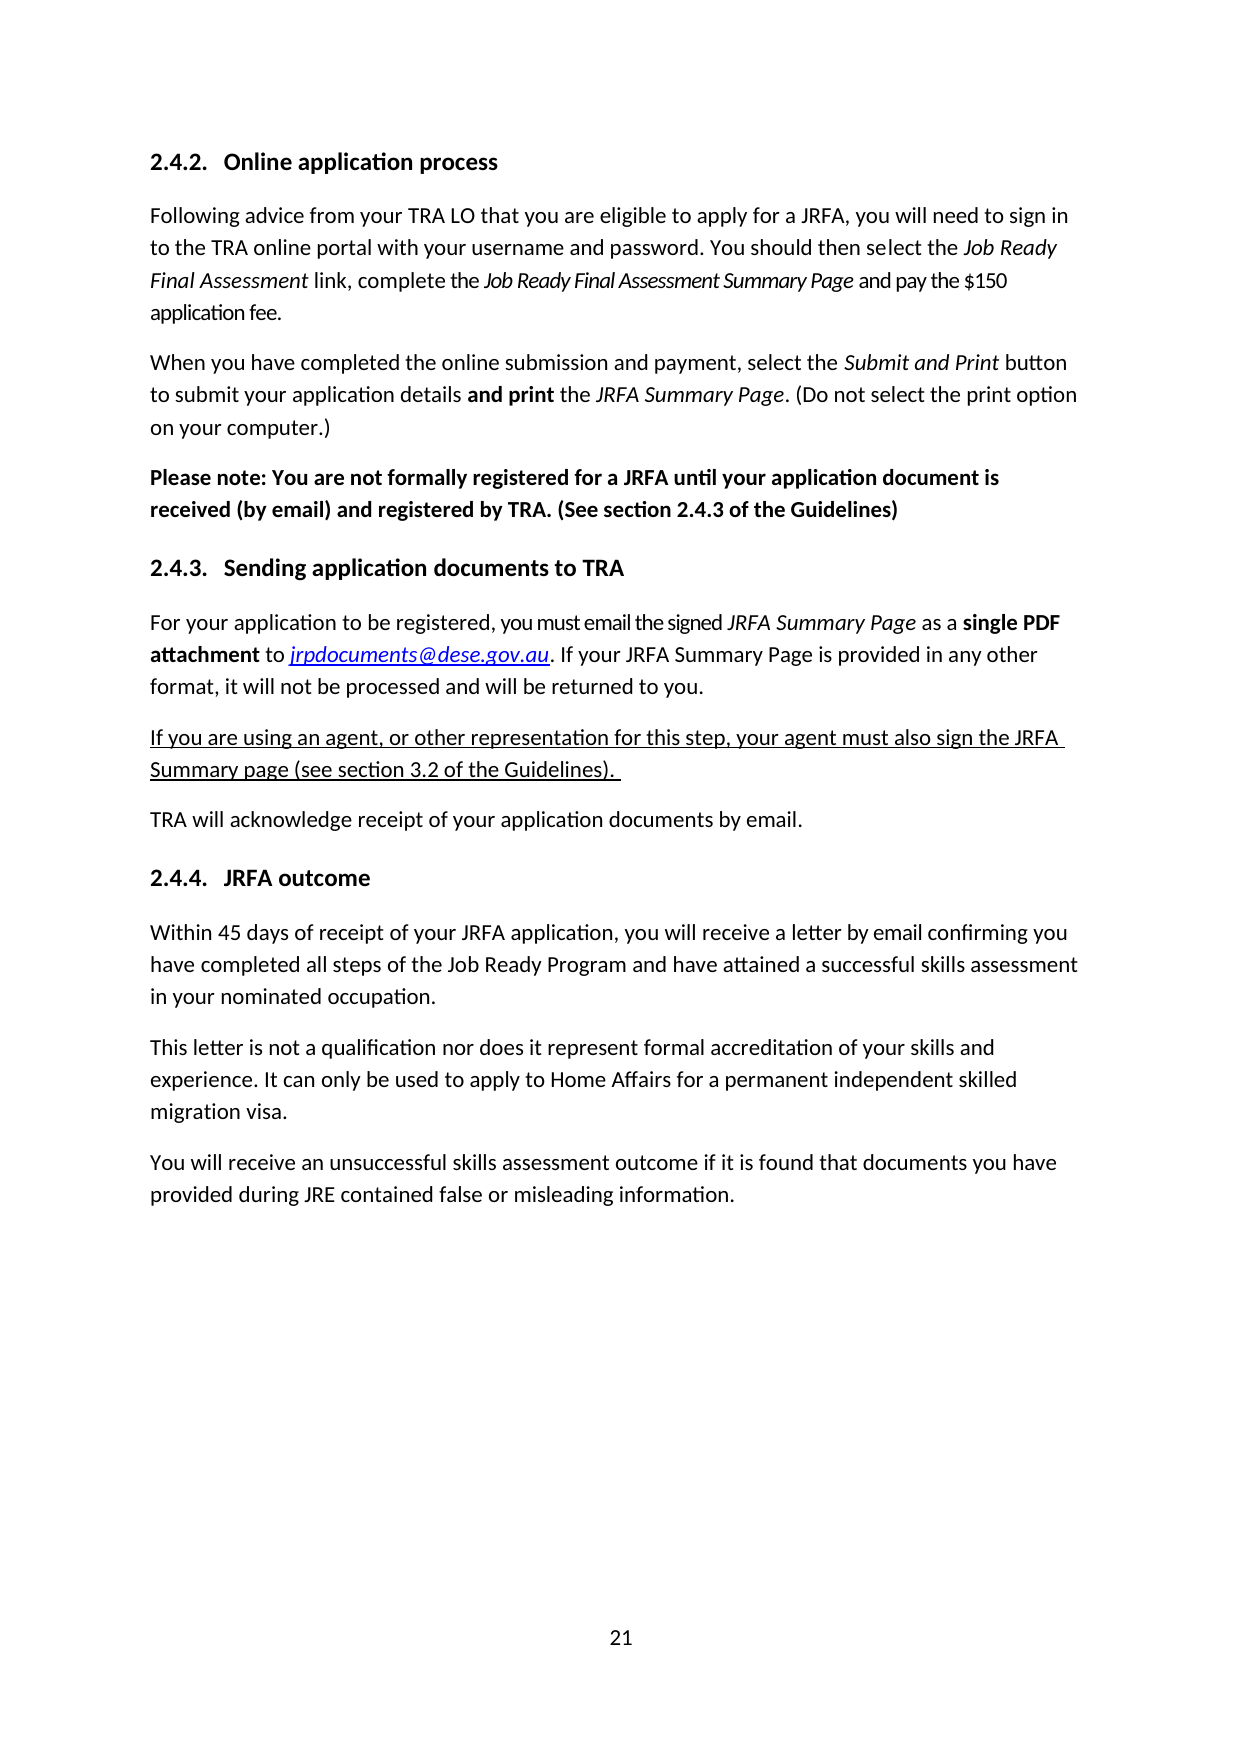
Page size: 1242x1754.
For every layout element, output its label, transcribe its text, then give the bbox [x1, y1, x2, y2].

text Please note: You are not formally registered for a JRFA until your application document is received (by email) and registered by TRA. (See section 2.4.3 of the Guidelines) [150, 463, 1082, 523]
subtitle 2.4.3. Sending application documents to TRA [137, 552, 1082, 583]
text Following advice from your TRA LO that you are eligible to apply for a JRFA, you will need to sign in to the TRA online portal with your username and password. You should then select the Job Ready Final Assessment link, complete the Job Ready Final Assessment Summary Page and pay the $150 application fee. [150, 201, 1082, 326]
text If you are using an agent, or other representation for this step, your agent must also sign the JRFA Summary page (see section 3.2 of the Guidelines). [150, 723, 1082, 783]
text You will receive an unsuccessful skills assessment outcome if it is found that documents you have provided during JRE contained false or misleading information. [150, 1148, 1082, 1208]
text TRA will acknowledge receipt of your application documents by email. [150, 805, 1082, 833]
text This letter is not a qualification nor does it represent formal accreditation of your skills and experience. It can only be used to apply to Home Affairs for a permanent independent skilled migration visa. [150, 1033, 1082, 1125]
text Within 45 days of receipt of your JRFA application, you will receive a letter by email confirming you have completed all steps of the Job Ready Program and have attained a successful skills assessment in your nominated occupation. [150, 918, 1082, 1011]
text For your application to be registered, you must email the signed JRFA Summary Page as a single PDF attachment to jrpdocuments@dese.gov.au. If your JRFA Summary Page is provided in any other format, it will not be processed and will be returned to you. [150, 608, 1082, 700]
subtitle 2.4.2. Online application process [137, 146, 1082, 176]
subtitle 2.4.4. JRFA outcome [137, 863, 1082, 893]
text When you have completed the online submission and payment, select the Submit and Print button to submit your application details and print the JRFA Summary Page. (Do not select the print option on your computer.) [150, 348, 1082, 441]
